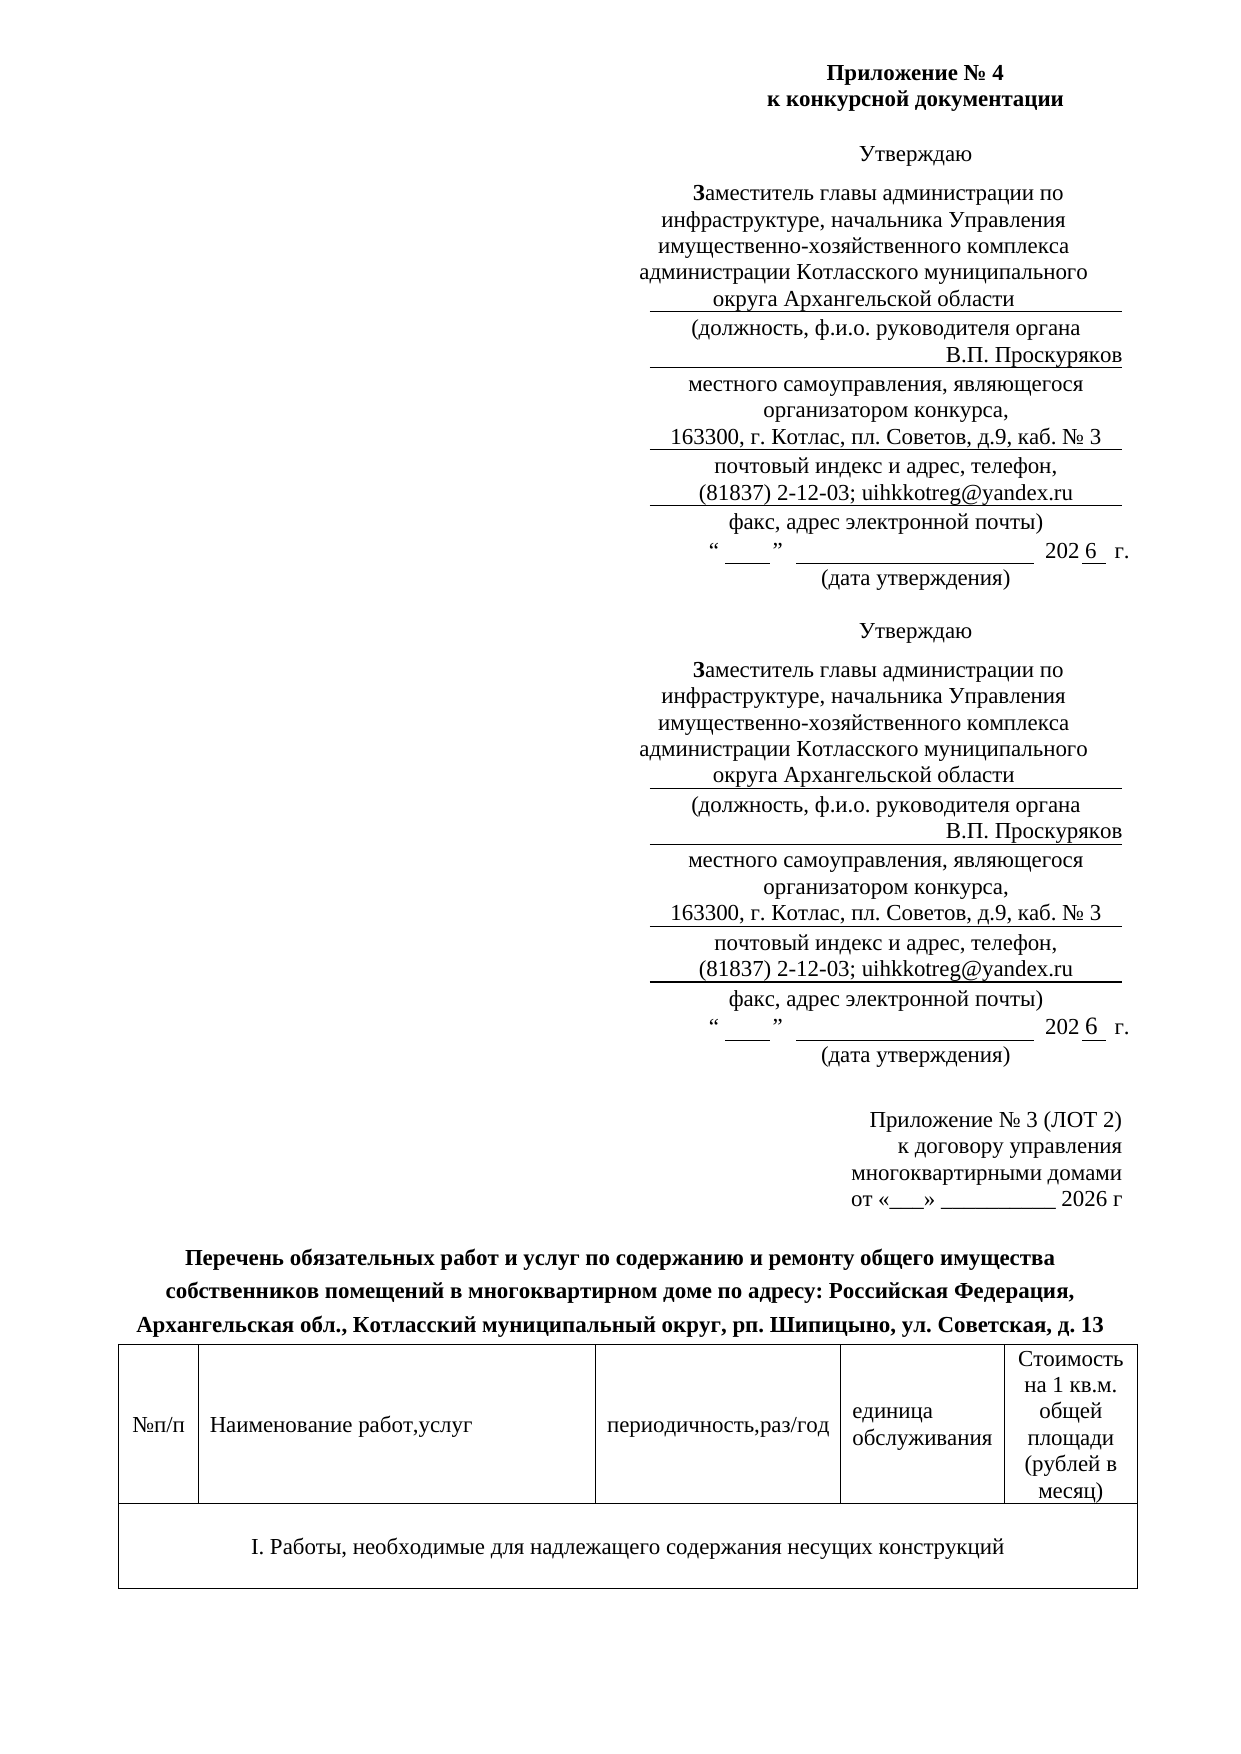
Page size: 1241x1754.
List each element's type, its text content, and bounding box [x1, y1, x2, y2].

text Утверждаю [709, 617, 1122, 643]
text (81837) 2-12-03; uihkkotreg@yandex.ru [650, 479, 1122, 505]
text (должность, ф.и.о. руководителя органа [650, 789, 1122, 817]
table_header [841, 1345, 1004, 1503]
text В.П. Проскуряков [650, 341, 1122, 367]
text Приложение № 4 [634, 59, 1122, 85]
text многоквартирными домами [118, 1159, 1122, 1185]
text почтовый индекс и адрес, телефон, [650, 450, 1122, 479]
text (должность, ф.и.о. руководителя органа [650, 312, 1122, 341]
text (81837) 2-12-03; uihkkotreg@yandex.ru [650, 955, 1122, 981]
text 163300, г. Котлас, пл. Советов, д.9, каб. № 3 [650, 423, 1122, 449]
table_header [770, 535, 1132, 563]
text местного самоуправления, являющегося организатором конкурса, [650, 368, 1122, 423]
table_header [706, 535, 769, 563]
text местного самоуправления, являющегося организатором конкурса, [650, 845, 1122, 899]
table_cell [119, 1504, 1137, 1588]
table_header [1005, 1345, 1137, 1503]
text Утверждаю [709, 141, 1122, 167]
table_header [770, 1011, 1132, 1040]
text Заместитель главы администрации по инфраструктуре, начальника Управления имущественно-хозяйственного комплекса администрации Котласского муниципального округа Архангельской области [605, 656, 1122, 788]
text 163300, г. Котлас, пл. Советов, д.9, каб. № 3 [650, 899, 1122, 926]
text Приложение № 3 (ЛОТ 2) [118, 1106, 1122, 1132]
text (дата утверждения) [797, 564, 1034, 591]
text к конкурсной документации [709, 85, 1122, 112]
text к договору управления [118, 1132, 1122, 1159]
text В.П. Проскуряков [650, 817, 1122, 843]
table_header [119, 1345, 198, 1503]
text факс, адрес электронной почты) [650, 983, 1122, 1011]
text факс, адрес электронной почты) [650, 506, 1122, 534]
text Перечень обязательных работ и услуг по содержанию и ремонту общего имущества собственников помещений в многоквартирном доме по адресу: Российская Федерация, Архангельская обл., Котласский муниципальный округ, рп. Шипицыно, ул. Советская, д. 13 [118, 1244, 1122, 1337]
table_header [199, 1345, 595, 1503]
text Заместитель главы администрации по инфраструктуре, начальника Управления имущественно-хозяйственного комплекса администрации Котласского муниципального округа Архангельской области [605, 179, 1122, 311]
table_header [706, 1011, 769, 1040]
text от «___» __________ 2026 г [118, 1185, 1122, 1211]
text почтовый индекс и адрес, телефон, [650, 927, 1122, 955]
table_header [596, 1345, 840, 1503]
text (дата утверждения) [797, 1041, 1034, 1067]
